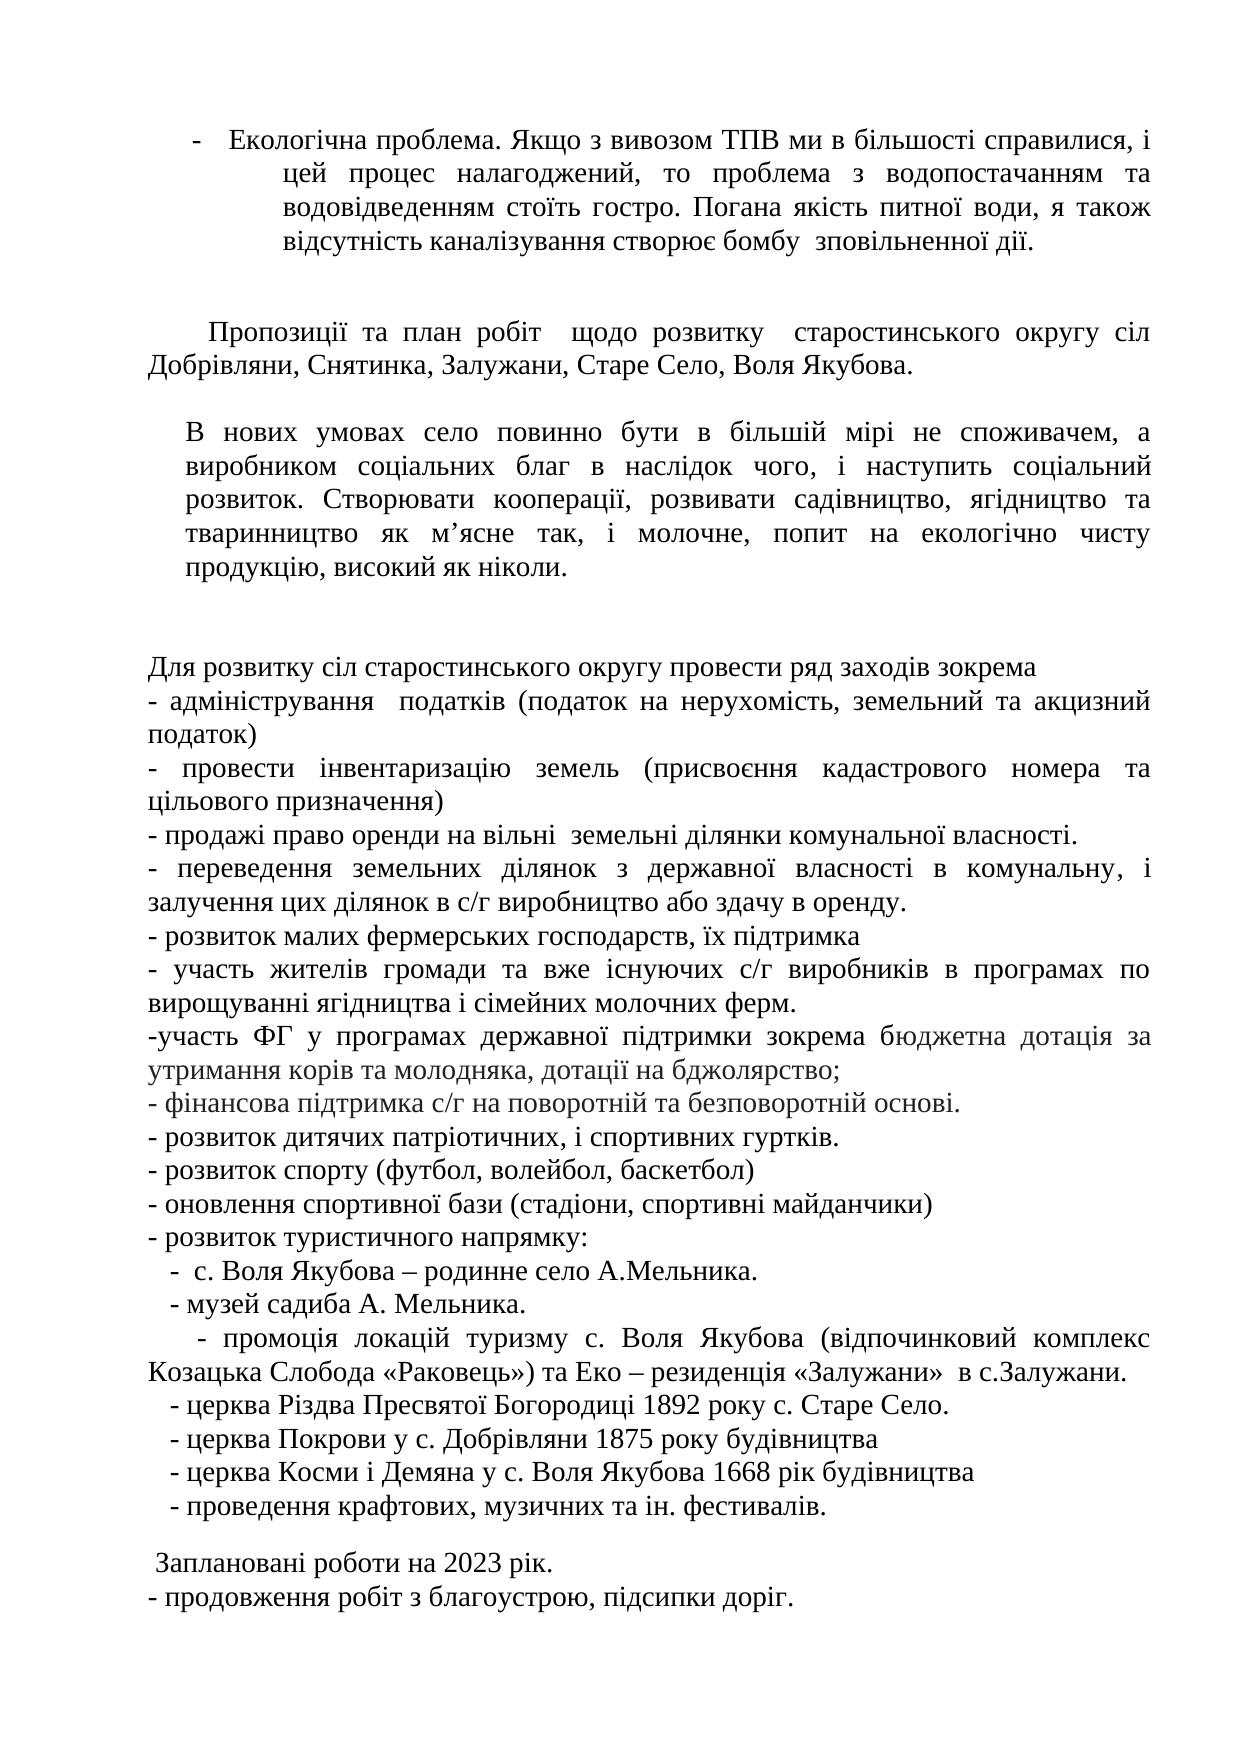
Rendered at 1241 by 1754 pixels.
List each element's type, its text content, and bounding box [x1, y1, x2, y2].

text - розвиток туристичного напрямку: [148, 1219, 1152, 1253]
text - с. Воля Якубова – родинне село А.Мельника. [148, 1253, 1152, 1287]
text - церква Косми і Демяна у с. Воля Якубова 1668 рік будівництва [148, 1454, 1152, 1488]
text Пропозиції та план робіт щодо розвитку старостинського округу сіл Добрівляни, Снятинка, Залужани, Старе Село, Воля Якубова. [148, 314, 1152, 381]
text -участь ФГ у програмах державної підтримки зокрема бюджетна дотація за утримання корів та молодняка, дотації на бджолярство; [148, 1018, 1152, 1085]
text - оновлення спортивної бази (стадіони, спортивні майданчики) [148, 1186, 1152, 1219]
text - продажі право оренди на вільні земельні ділянки комунальної власності. [148, 817, 1152, 851]
text - проведення крафтових, музичних та ін. фестивалів. [148, 1488, 1152, 1521]
text Заплановані роботи на 2023 рік. [148, 1545, 1152, 1579]
text - церква Покрови у с. Добрівляни 1875 року будівництва [148, 1421, 1152, 1454]
text - розвиток спорту (футбол, волейбол, баскетбол) [148, 1152, 1152, 1186]
text - участь жителів громади та вже існуючих с/г виробників в програмах по вирощуванні ягідництва і сімейних молочних ферм. [148, 951, 1152, 1018]
text - промоція локацій туризму с. Воля Якубова (відпочинковий комплекс Козацька Слобода «Раковець») та Еко – резиденція «Залужани» в с.Залужани. [148, 1320, 1152, 1387]
text - церква Різдва Пресвятої Богородиці 1892 року с. Старе Село. [148, 1387, 1152, 1421]
text - провести інвентаризацію земель (присвоєння кадастрового номера та цільового призначення) [148, 750, 1152, 817]
text - розвиток малих фермерських господарств, їх підтримка [148, 918, 1152, 951]
text - музей садиба А. Мельника. [148, 1287, 1152, 1320]
text Для розвитку сіл старостинського округу провести ряд заходів зокрема [148, 649, 1152, 683]
text В нових умовах село повинно бути в більшій мірі не споживачем, а виробником соціальних благ в наслідок чого, і наступить соціальний розвиток. Створювати кооперації, розвивати садівництво, ягідництво та тваринництво як м’ясне так, і молочне, попит на екологічно чисту продукцію, високий як ніколи. [185, 414, 1152, 582]
text - продовження робіт з благоустрою, підсипки доріг. [148, 1579, 1152, 1612]
text - розвиток дитячих патріотичних, і спортивних гуртків. [148, 1119, 1152, 1152]
text - переведення земельних ділянок з державної власності в комунальну, і залучення цих ділянок в с/г виробництво або здачу в оренду. [148, 851, 1152, 918]
text - адміністрування податків (податок на нерухомість, земельний та акцизний податок) [148, 683, 1152, 750]
subtitle - Екологічна проблема. Якщо з вивозом ТПВ ми в більшості справилися, і цей процес налагоджений, то проблема з водопостачанням та водовідведенням стоїть гостро. Погана якість питної води, я також відсутність каналізування створює бомбу зповільненної дії. [148, 122, 1152, 256]
text - фінансова підтримка с/г на поворотній та безповоротній основі. [148, 1085, 1152, 1119]
